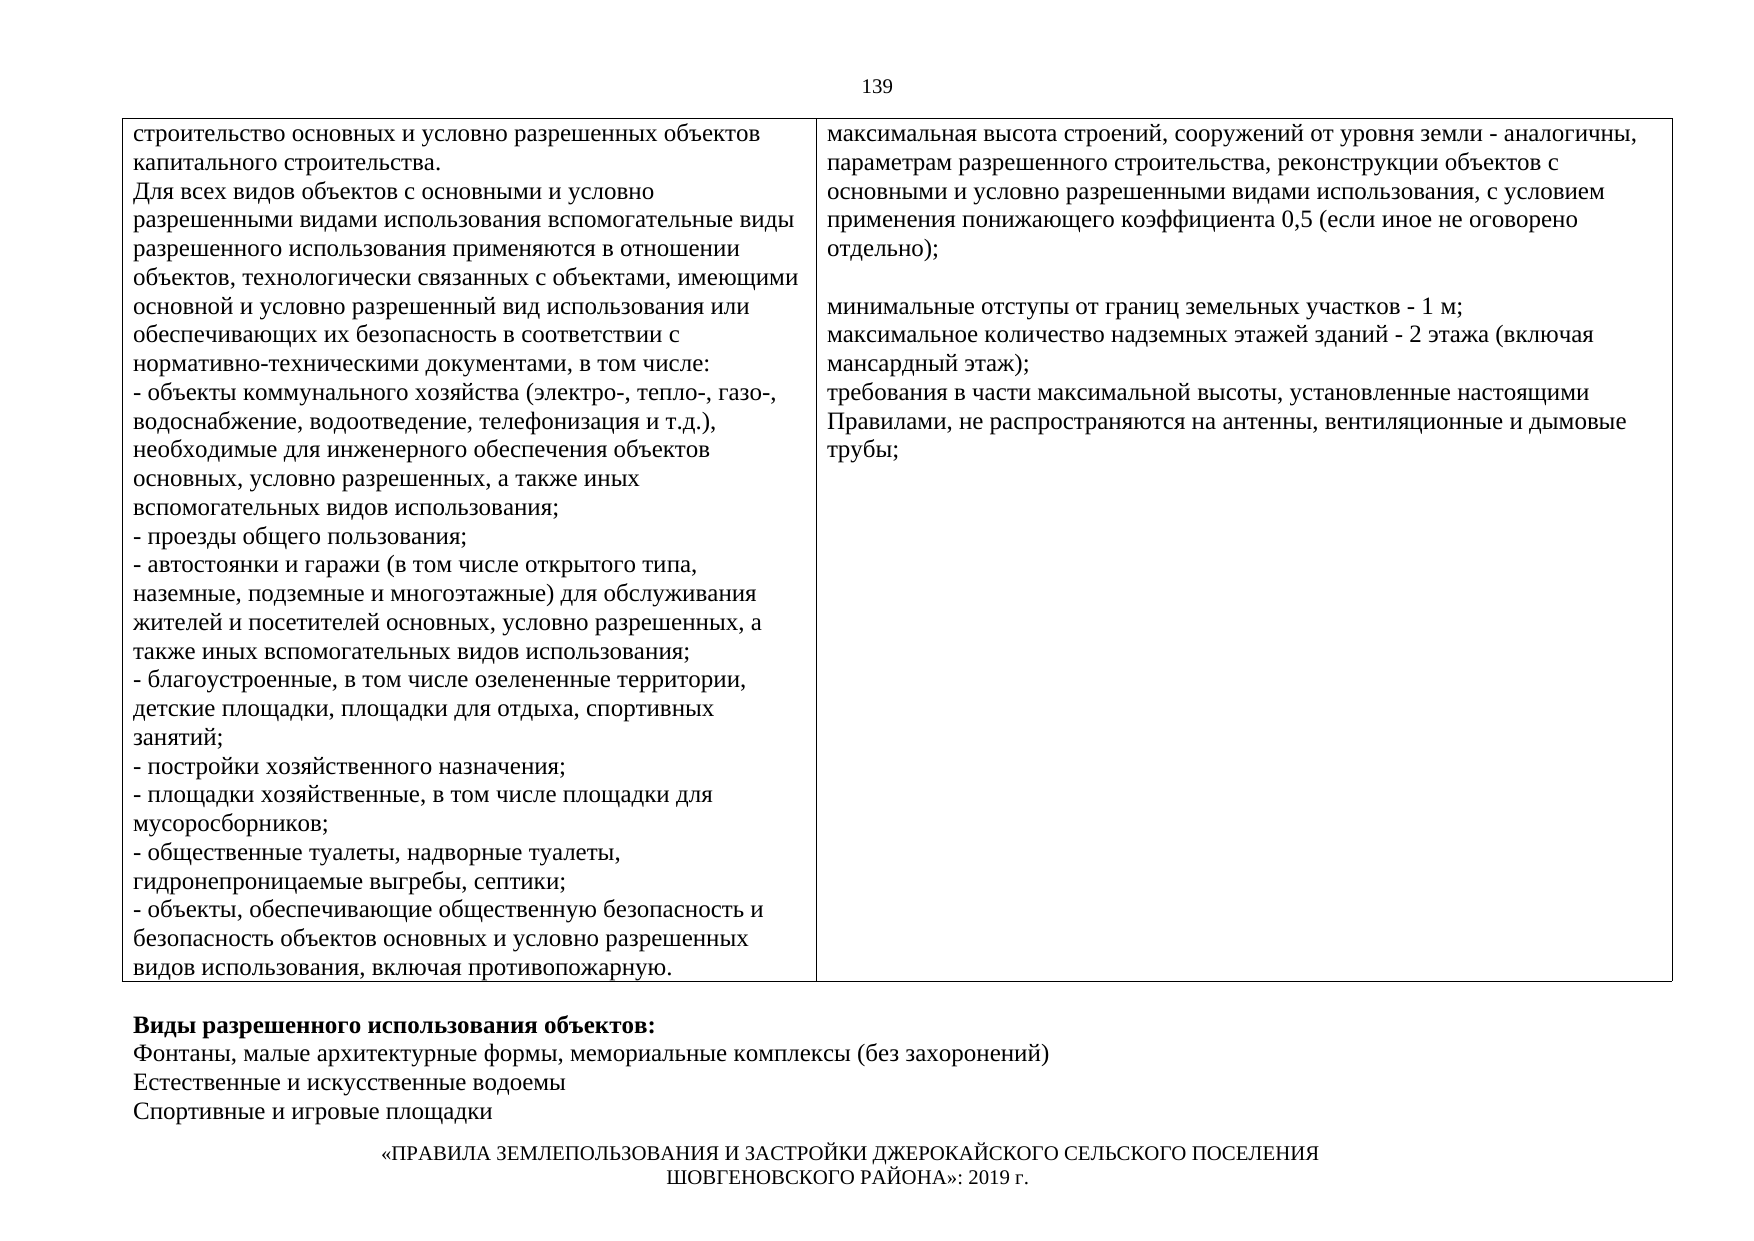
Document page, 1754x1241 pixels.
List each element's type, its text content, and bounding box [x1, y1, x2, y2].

text Спортивные и игровые площадки [59, 1096, 1695, 1125]
text Фонтаны, малые архитектурные формы, мемориальные комплексы (без захоронений) [59, 1038, 1695, 1067]
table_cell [123, 119, 816, 981]
text Виды разрешенного использования объектов: [59, 1010, 1695, 1038]
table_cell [817, 119, 1672, 981]
text Естественные и искусственные водоемы [59, 1067, 1695, 1096]
